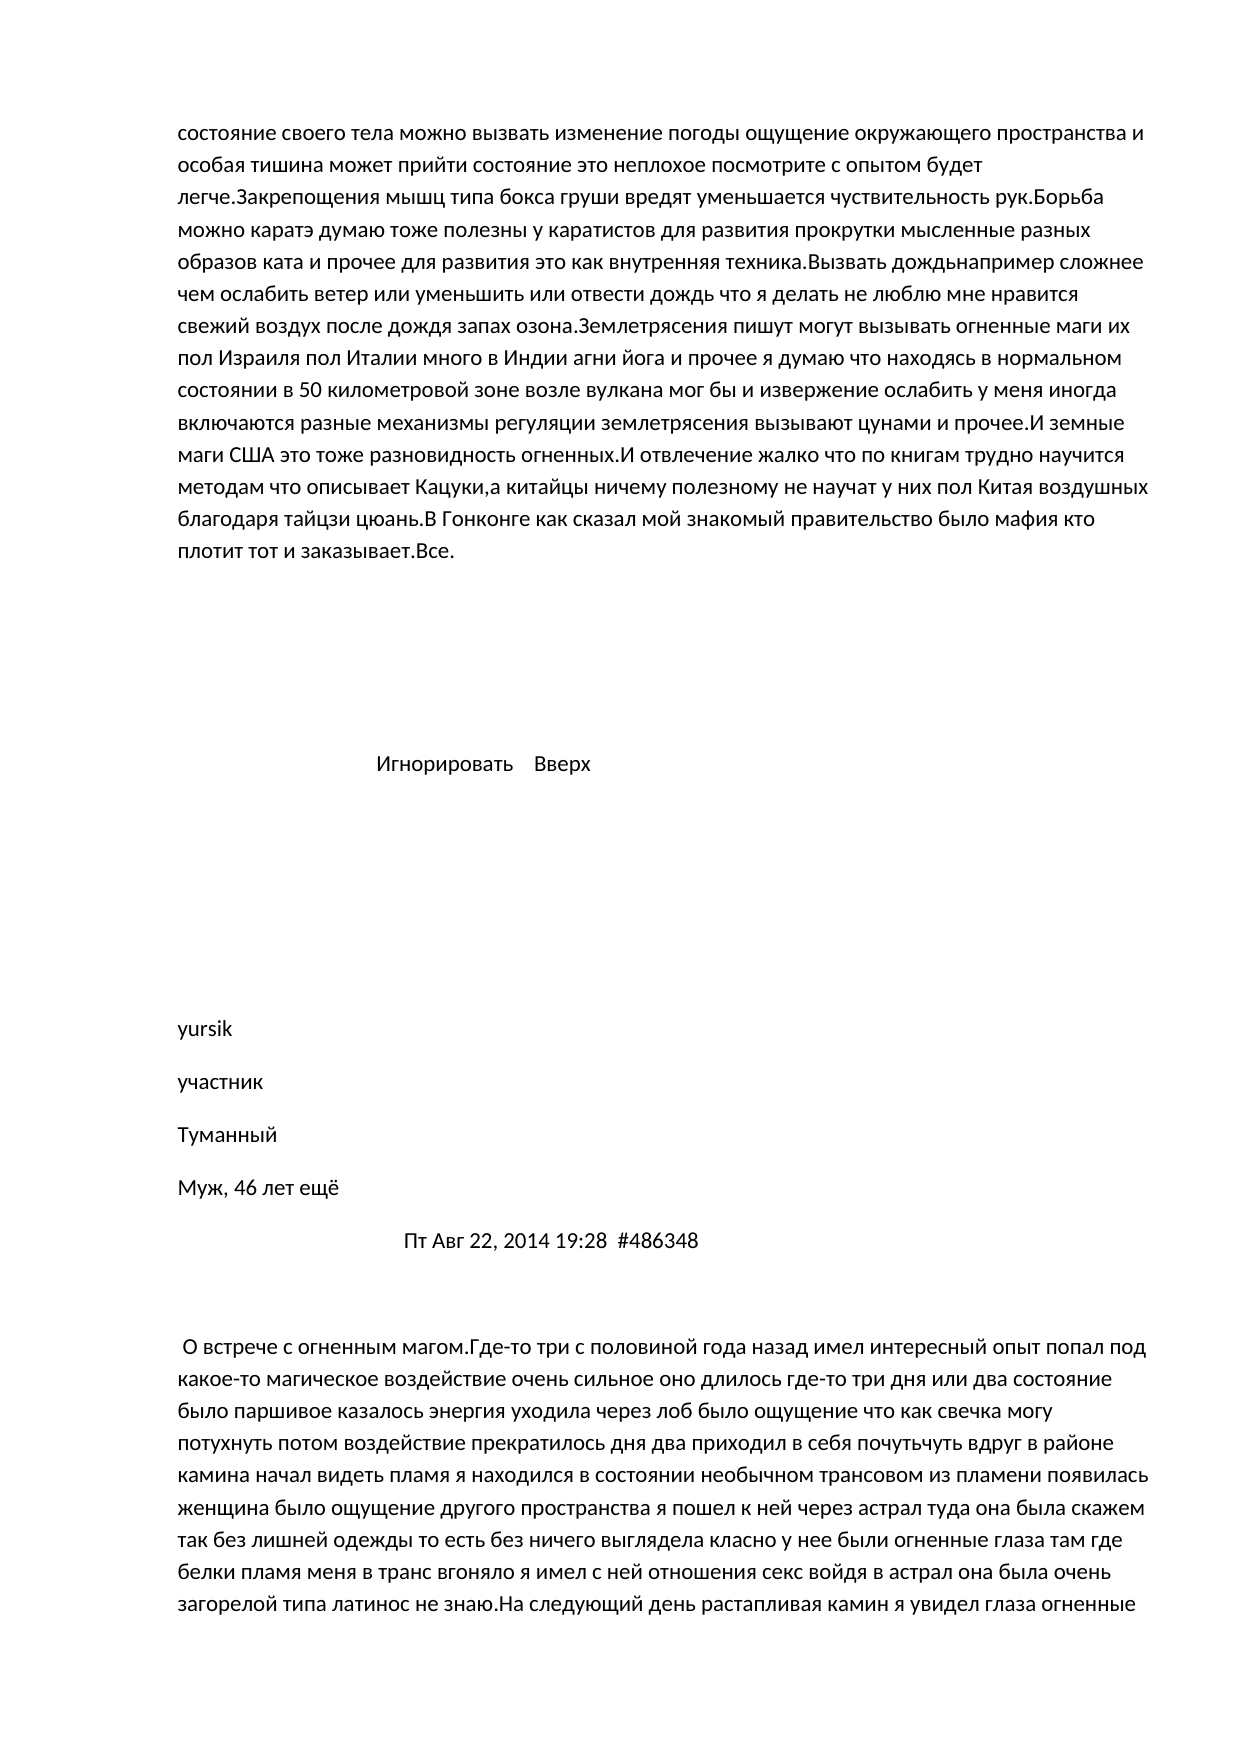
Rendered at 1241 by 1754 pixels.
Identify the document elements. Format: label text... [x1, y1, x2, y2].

text yursik [177, 1014, 1152, 1042]
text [177, 118, 1152, 564]
text Пт Авг 22, 2014 19:28 #486348 [177, 1226, 1152, 1254]
text Туманный [177, 1120, 1152, 1148]
text участник [177, 1067, 1152, 1095]
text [177, 1332, 1152, 1617]
text Муж, 46 лет ещё [177, 1173, 1152, 1201]
text Игнорировать Вверх [177, 749, 1152, 777]
